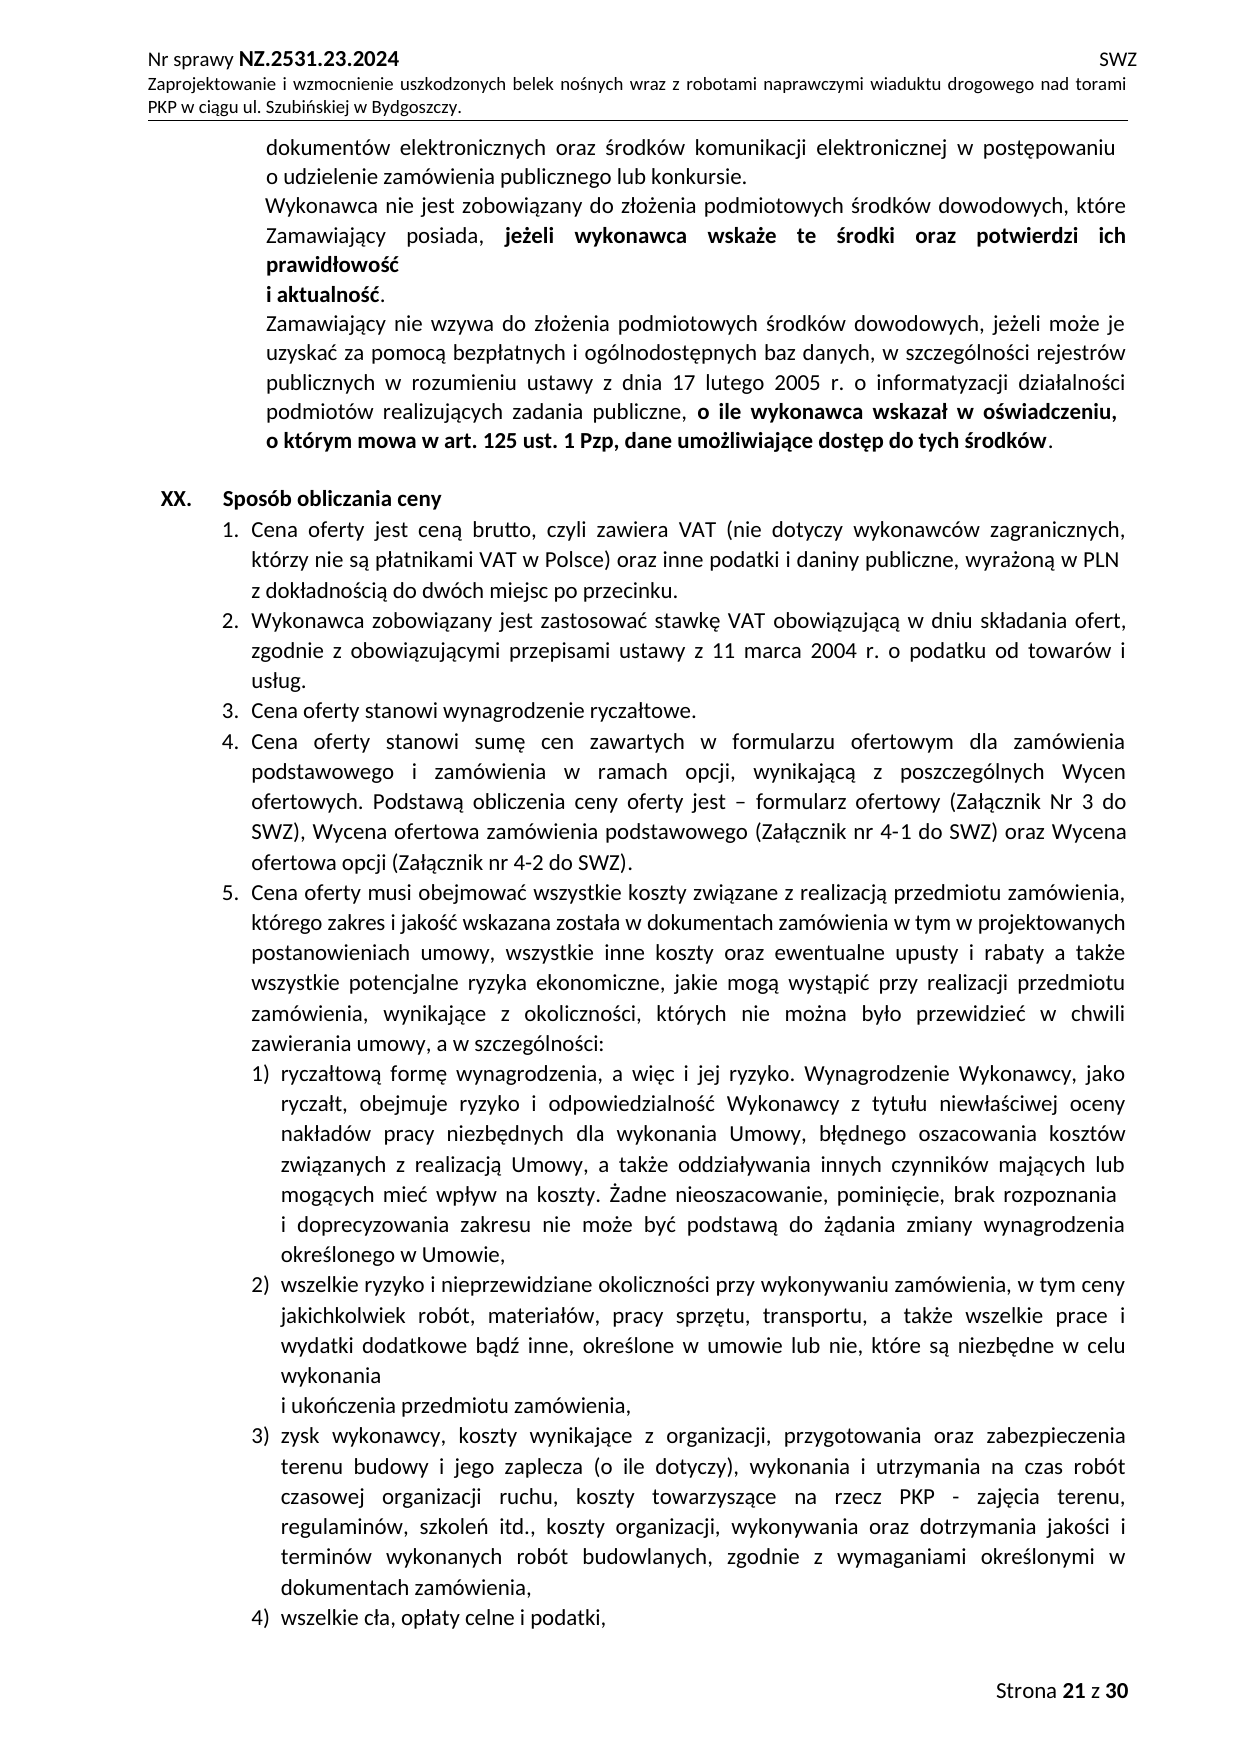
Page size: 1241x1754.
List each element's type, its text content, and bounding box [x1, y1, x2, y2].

list wszelkie cła, opłaty celne i podatki, [251, 1603, 1127, 1631]
list Cena oferty jest ceną brutto, czyli zawiera VAT (nie dotyczy wykonawców zagranicznych, którzy nie są płatnikami VAT w Polsce) oraz inne podatki i daniny publiczne, wyrażoną w PLN z dokładnością do dwóch miejsc po przecinku. [222, 515, 1127, 604]
list Sposób obliczania ceny [192, 484, 1127, 512]
list zysk wykonawcy, koszty wynikające z organizacji, przygotowania oraz zabezpieczenia terenu budowy i jego zaplecza (o ile dotyczy), wykonania i utrzymania na czas robót czasowej organizacji ruchu, koszty towarzyszące na rzecz PKP - zajęcia terenu, regulaminów, szkoleń itd., koszty organizacji, wykonywania oraz dotrzymania jakości i terminów wykonanych robót budowlanych, zgodnie z wymaganiami określonymi w dokumentach zamówienia, [251, 1422, 1127, 1601]
list Wykonawca zobowiązany jest zastosować stawkę VAT obowiązującą w dniu składania ofert, zgodnie z obowiązującymi przepisami ustawy z 11 marca 2004 r. o podatku od towarów i usług. [222, 606, 1127, 694]
list Cena oferty stanowi wynagrodzenie ryczałtowe. [222, 697, 1127, 725]
list Cena oferty musi obejmować wszystkie koszty związane z realizacją przedmiotu zamówienia, którego zakres i jakość wskazana została w dokumentach zamówienia w tym w projektowanych postanowieniach umowy, wszystkie inne koszty oraz ewentualne upusty i rabaty a także wszystkie potencjalne ryzyka ekonomiczne, jakie mogą wystąpić przy realizacji przedmiotu zamówienia, wynikające z okoliczności, których nie można było przewidzieć w chwili zawierania umowy, a w szczególności: [222, 878, 1127, 1057]
text Wykonawca nie jest zobowiązany do złożenia podmiotowych środków dowodowych, które Zamawiający posiada, jeżeli wykonawca wskaże te środki oraz potwierdzi ich prawidłowość i aktualność. [265, 192, 1127, 308]
list wszelkie ryzyko i nieprzewidziane okoliczności przy wykonywaniu zamówienia, w tym ceny jakichkolwiek robót, materiałów, pracy sprzętu, transportu, a także wszelkie prace i wydatki dodatkowe bądź inne, określone w umowie lub nie, które są niezbędne w celu wykonania i ukończenia przedmiotu zamówienia, [251, 1271, 1127, 1419]
list ryczałtową formę wynagrodzenia, a więc i jej ryzyko. Wynagrodzenie Wykonawcy, jako ryczałt, obejmuje ryzyko i odpowiedzialność Wykonawcy z tytułu niewłaściwej oceny nakładów pracy niezbędnych dla wykonania Umowy, błędnego oszacowania kosztów związanych z realizacją Umowy, a także oddziaływania innych czynników mających lub mogących mieć wpływ na koszty. Żadne nieoszacowanie, pominięcie, brak rozpoznania i doprecyzowania zakresu nie może być podstawą do żądania zmiany wynagrodzenia określonego w Umowie, [251, 1059, 1127, 1268]
list Cena oferty stanowi sumę cen zawartych w formularzu ofertowym dla zamówienia podstawowego i zamówienia w ramach opcji, wynikającą z poszczególnych Wycen ofertowych. Podstawą obliczenia ceny oferty jest – formularz ofertowy (Załącznik Nr 3 do SWZ), Wycena ofertowa zamówienia podstawowego (Załącznik nr 4-1 do SWZ) oraz Wycena ofertowa opcji (Załącznik nr 4-2 do SWZ). [222, 727, 1127, 876]
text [266, 133, 1127, 190]
text Zamawiający nie wzywa do złożenia podmiotowych środków dowodowych, jeżeli może je uzyskać za pomocą bezpłatnych i ogólnodostępnych baz danych, w szczególności rejestrów publicznych w rozumieniu ustawy z dnia 17 lutego 2005 r. o informatyzacji działalności podmiotów realizujących zadania publiczne, o ile wykonawca wskazał w oświadczeniu, o którym mowa w art. 125 ust. 1 Pzp, dane umożliwiające dostęp do tych środków. [266, 309, 1127, 455]
